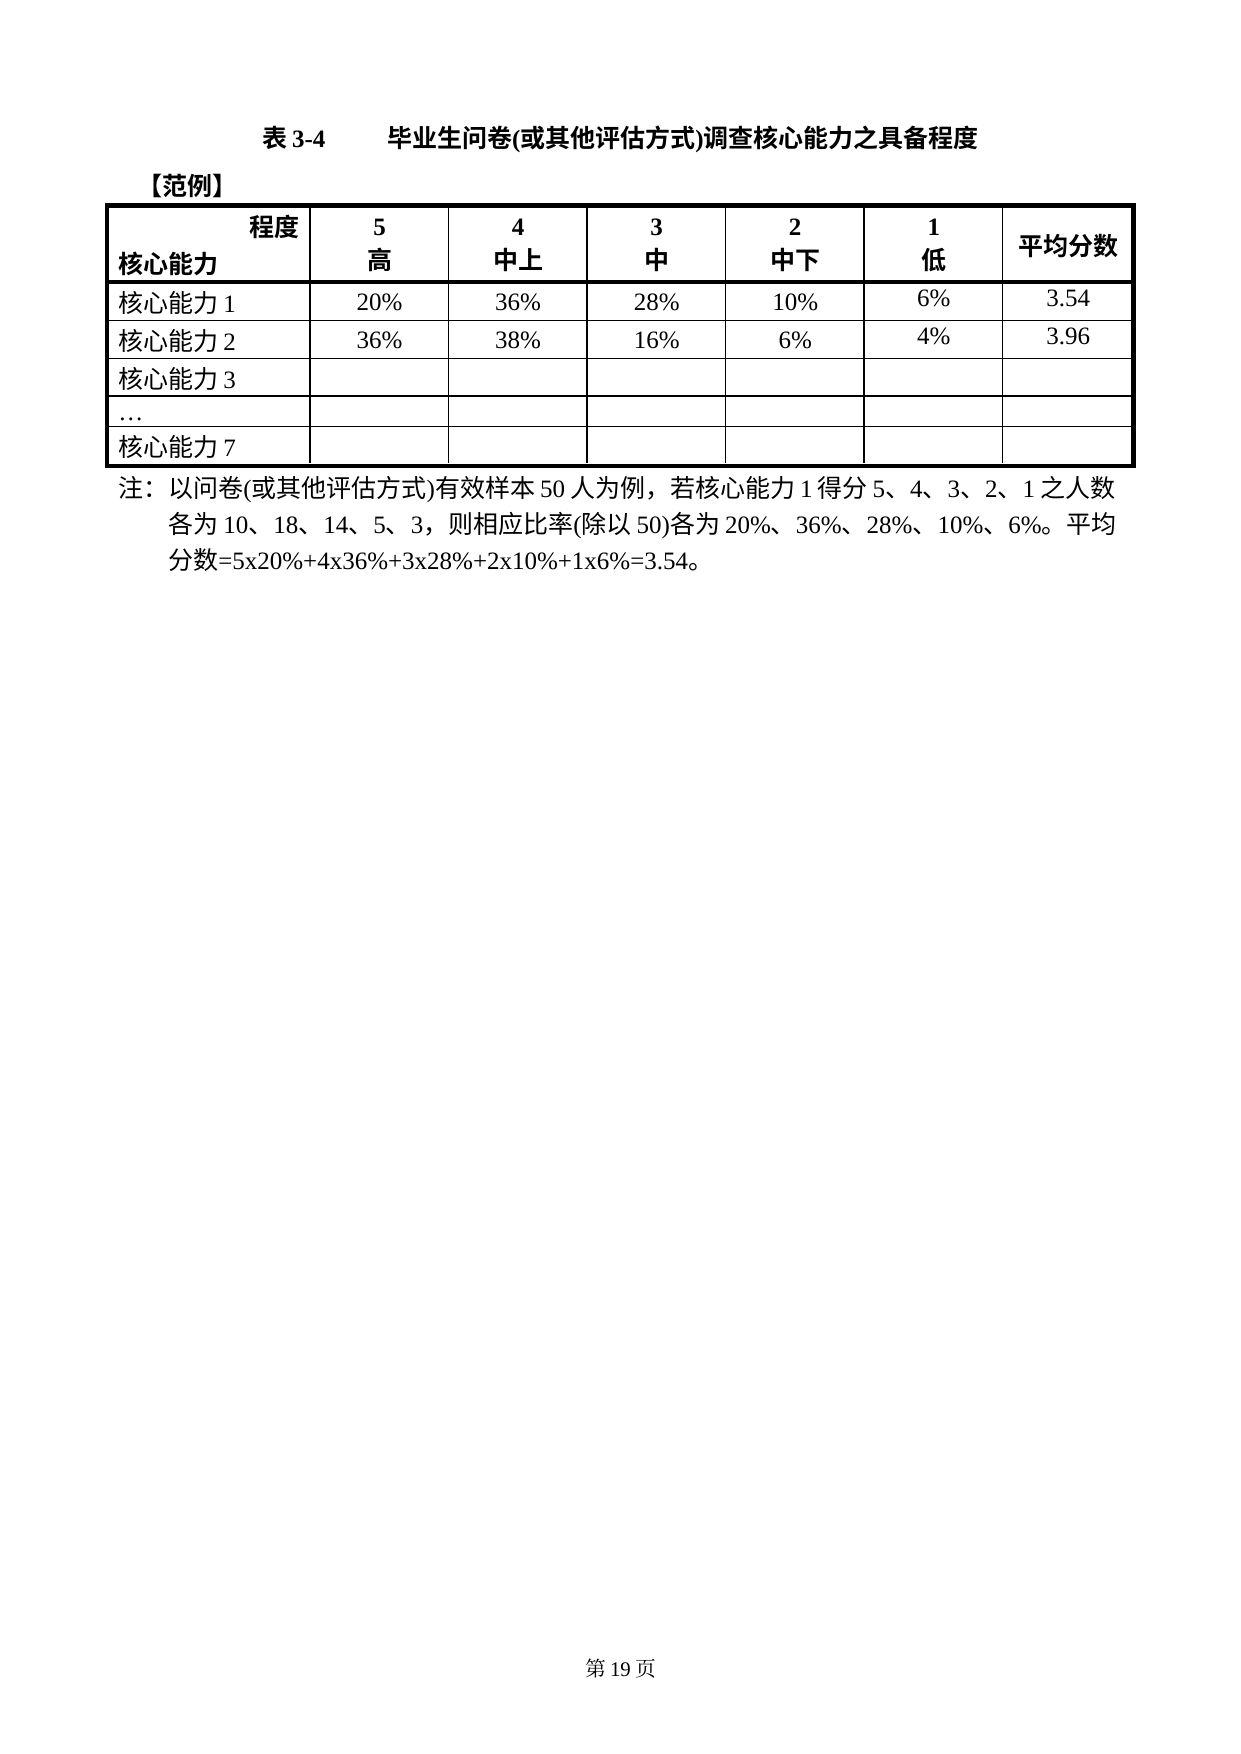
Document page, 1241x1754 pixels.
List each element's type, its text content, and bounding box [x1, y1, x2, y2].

table_cell 核心能力7 [109, 427, 309, 463]
table_cell [588, 427, 725, 463]
table_header 程度 核心能力 [109, 208, 309, 280]
table_cell 38% [449, 321, 586, 357]
table_header 5 高 [311, 208, 448, 280]
table_header 3 中 [588, 208, 725, 280]
table_cell 6% [726, 321, 863, 357]
table_cell [726, 427, 863, 463]
table_cell 16% [588, 321, 725, 357]
table_cell [726, 397, 863, 426]
table_cell 36% [449, 284, 586, 320]
table_cell 28% [588, 284, 725, 320]
table_cell [1003, 427, 1131, 463]
table_cell [588, 397, 725, 426]
table_cell 4% [865, 321, 1002, 357]
table_cell 核心能力1 [109, 284, 309, 320]
table_cell [449, 359, 586, 395]
table_cell 3.96 [1003, 321, 1131, 357]
table_cell 3.54 [1003, 284, 1131, 320]
table_cell [865, 397, 1002, 426]
table_cell [311, 427, 448, 463]
table_header 2 中下 [726, 208, 863, 280]
table_header 4 中上 [449, 208, 586, 280]
table_cell [726, 359, 863, 395]
table_cell [865, 359, 1002, 395]
table_cell 6% [865, 284, 1002, 320]
table_cell [311, 397, 448, 426]
text 注：以问卷(或其他评估方式)有效样本50人为例，若核心能力1得分5、4、3、2、1之人数 各为10、18、14、5、3，则相应比率(除以50)各为20%、36%、28%、10%、6%。平均分数=5x20%+4x36%+3x28%+2x10%+1x6%=3.54。 [118, 468, 1122, 577]
table_cell 核心能力2 [109, 321, 309, 357]
table_cell 20% [311, 284, 448, 320]
table_cell 10% [726, 284, 863, 320]
table_cell [588, 359, 725, 395]
table_header 1 低 [865, 208, 1002, 280]
table_header 平均分数 [1003, 208, 1131, 280]
text 表3-4 毕业生问卷(或其他评估方式)调查核心能力之具备程度 [118, 118, 1122, 154]
table_cell [449, 397, 586, 426]
table_cell [449, 427, 586, 463]
table_cell 核心能力3 [109, 359, 309, 395]
text 【范例】 [118, 167, 1122, 203]
table_cell [311, 359, 448, 395]
table_cell … [109, 397, 309, 426]
table_cell [865, 427, 1002, 463]
table_cell [1003, 397, 1131, 426]
table_cell [1003, 359, 1131, 395]
table_cell 36% [311, 321, 448, 357]
